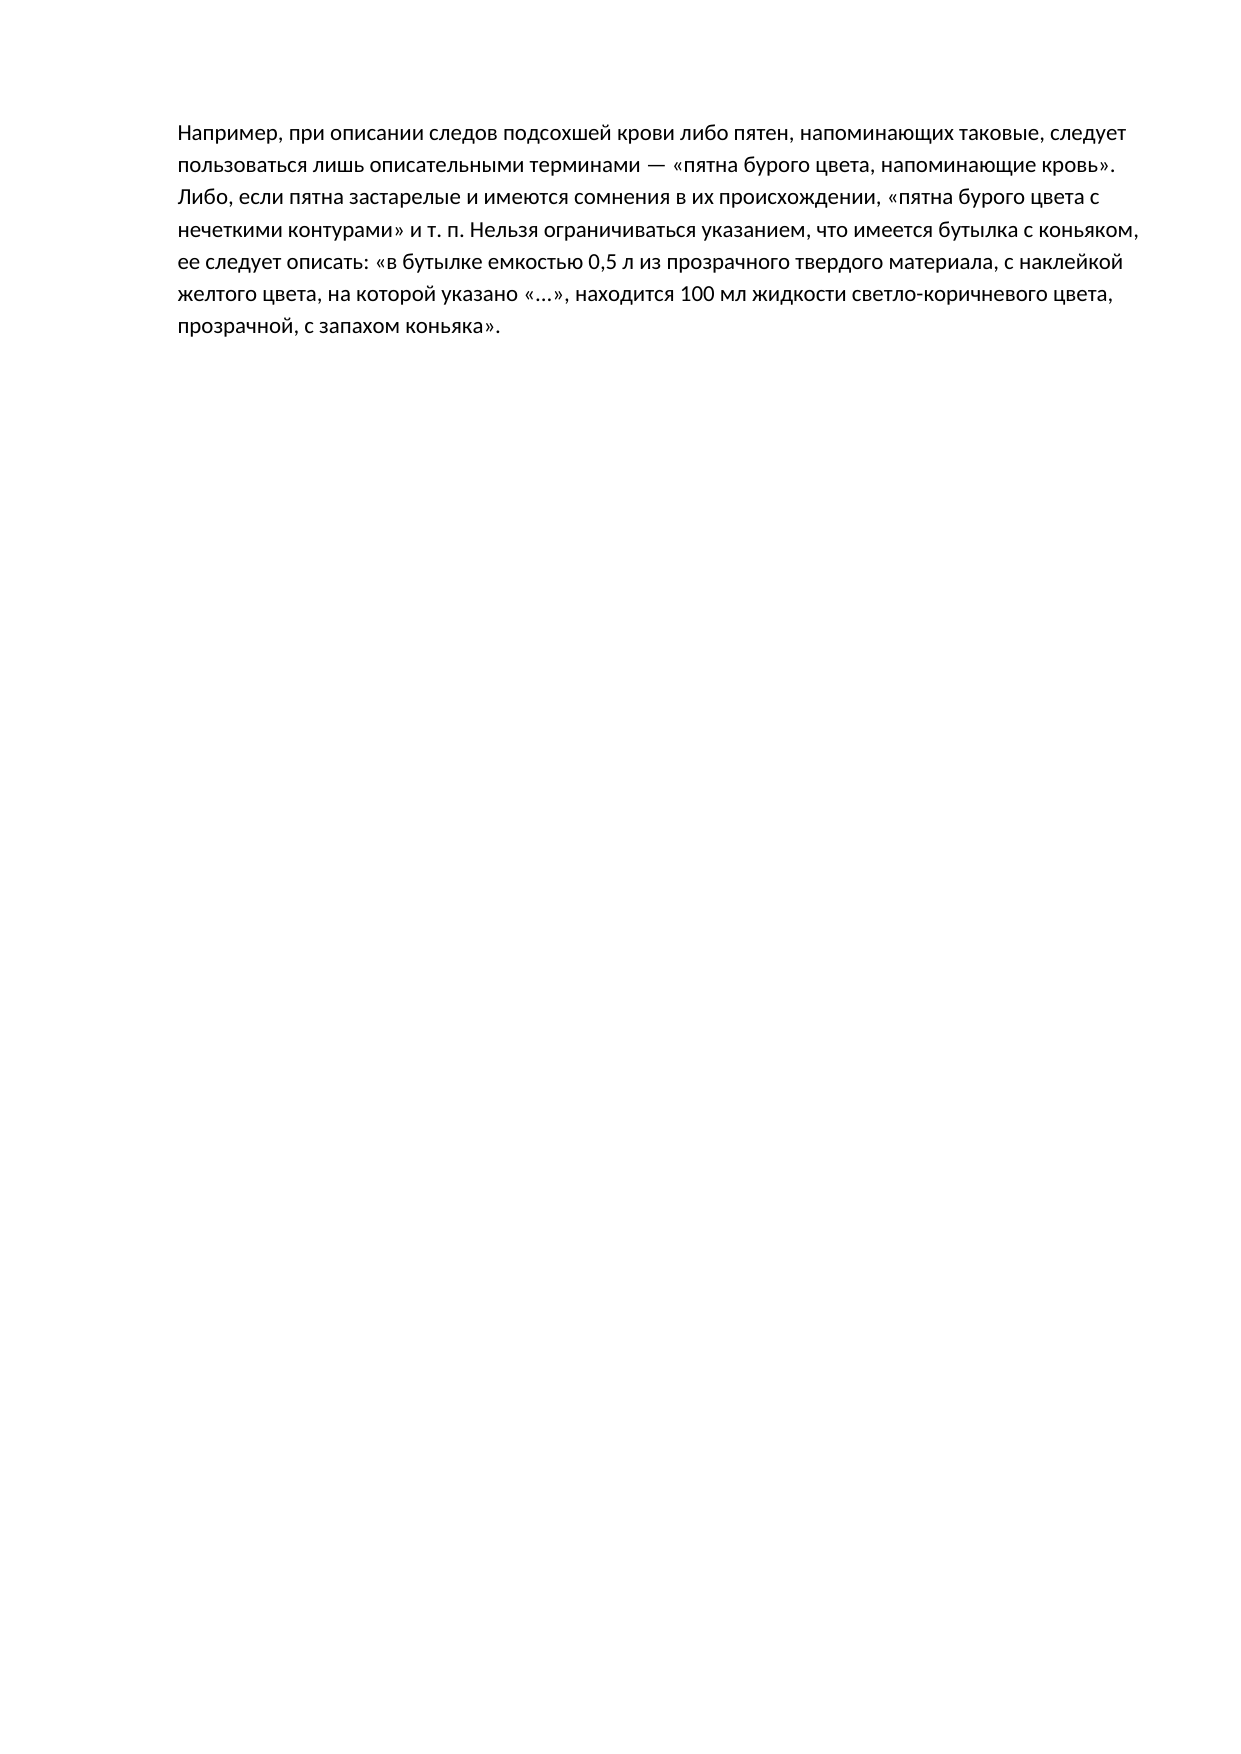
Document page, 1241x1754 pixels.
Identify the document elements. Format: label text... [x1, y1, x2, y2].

text Например, при описании следов подсохшей крови либо пятен, напоминающих таковые, следует пользоваться лишь описательными терминами — «пятна бурого цвета, напоминающие кровь». Либо, если пятна застарелые и имеются сомнения в их происхождении, «пятна бурого цвета с нечеткими контурами» и т. п. Нельзя ограничиваться указанием, что имеется бутылка с коньяком, ее следует описать: «в бутылке емкостью 0,5 л из прозрачного твердого материала, с наклейкой желтого цвета, на которой указано «...», находится 100 мл жидкости светло-коричневого цвета, прозрачной, с запахом коньяка». [177, 118, 1152, 339]
